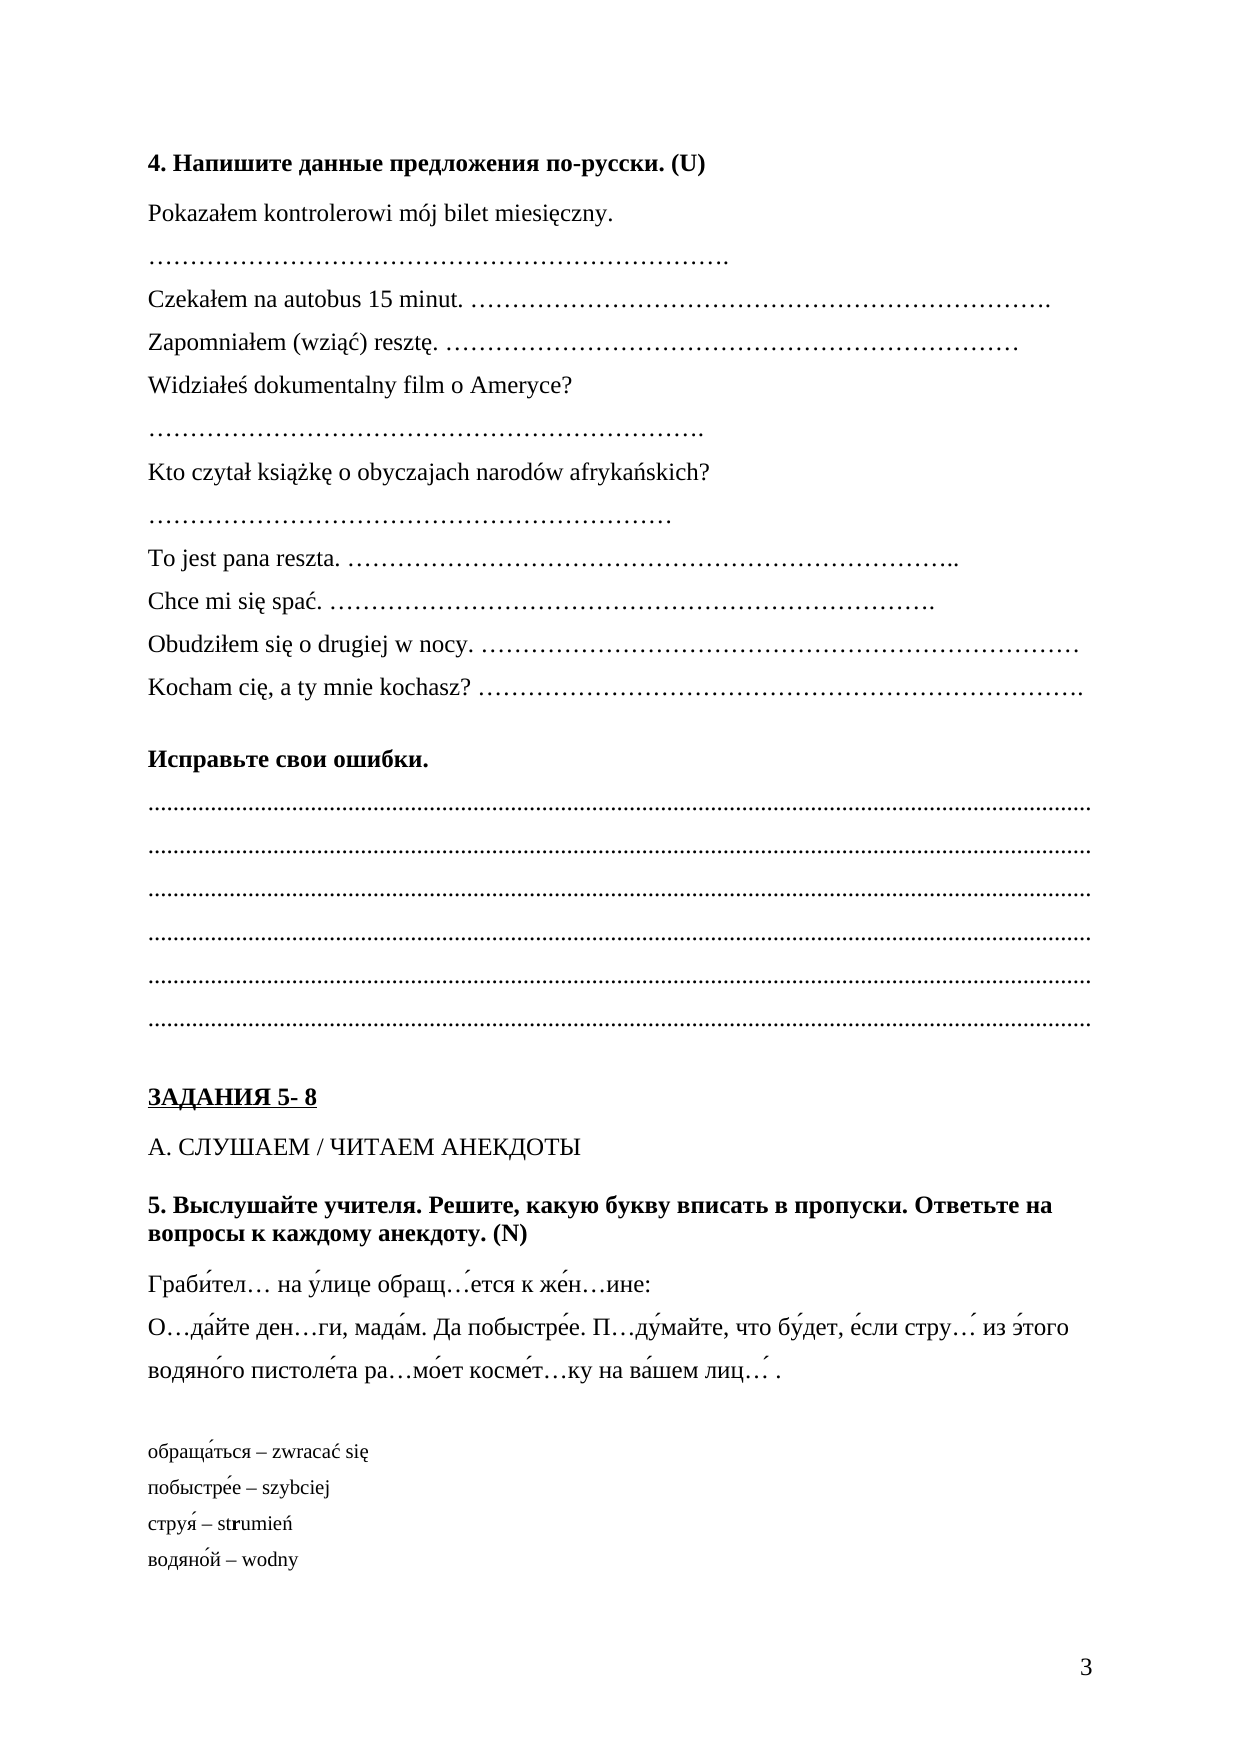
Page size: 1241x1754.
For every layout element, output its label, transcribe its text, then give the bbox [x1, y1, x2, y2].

text Исправьте свои ошибки. ..................................................................................................................................................................................................................................................................................................................................................................................................................................................................... [148, 744, 1093, 902]
text ЗАДАНИЯ 5- 8 [148, 1082, 1093, 1132]
text Pokazałem kontrolerowi mój bilet miesięczny. ……………………………………………………………. Czekałem na autobus 15 minut. ……………………………………………………………. Zapomniałem (wziąć) resztę. …………………………………………………………… Widziałeś dokumentalny film o Ameryce? …………………………………………………………. Kto czytał książkę o obyczajach narodów afrykańskich? ……………………………………………………… To jest pana reszta. ……………………………………………………………….. Chce mi się spać. ………………………………………………………………. Obudziłem się o drugiej w nocy. ……………………………………………………………… Kocham cię, a ty mnie kochasz? ………………………………………………………………. [148, 198, 1093, 733]
text Граби́тел… на у́лице обращ…́ется к же́н…ине: О…да́йте ден…ги, мада́м. Да побыстре́е. П…ду́майте, что бу́дет, е́сли стру…́ из э́того водяно́го пистоле́та ра…мо́ет косме́т…ку на ва́шем лиц…́ . обраща́ться – zwracać się побыстре́е – szybciej струя́ – strumień водяно́й – wodny [148, 1269, 1093, 1603]
text А. СЛУШАЕМ / ЧИТАЕМ АНЕКДОТЫ 5. Выслушайте учителя. Решите, какую букву вписать в пропуски. Ответьте на вопросы к каждому анекдоту. (N) [148, 1132, 1093, 1269]
text ..................................................................................................................................................................................................................................................................................................................................................................................................................................................................... [148, 917, 1093, 1032]
text 4. Напишите данные предложения по-русски. (U) [148, 148, 1093, 198]
